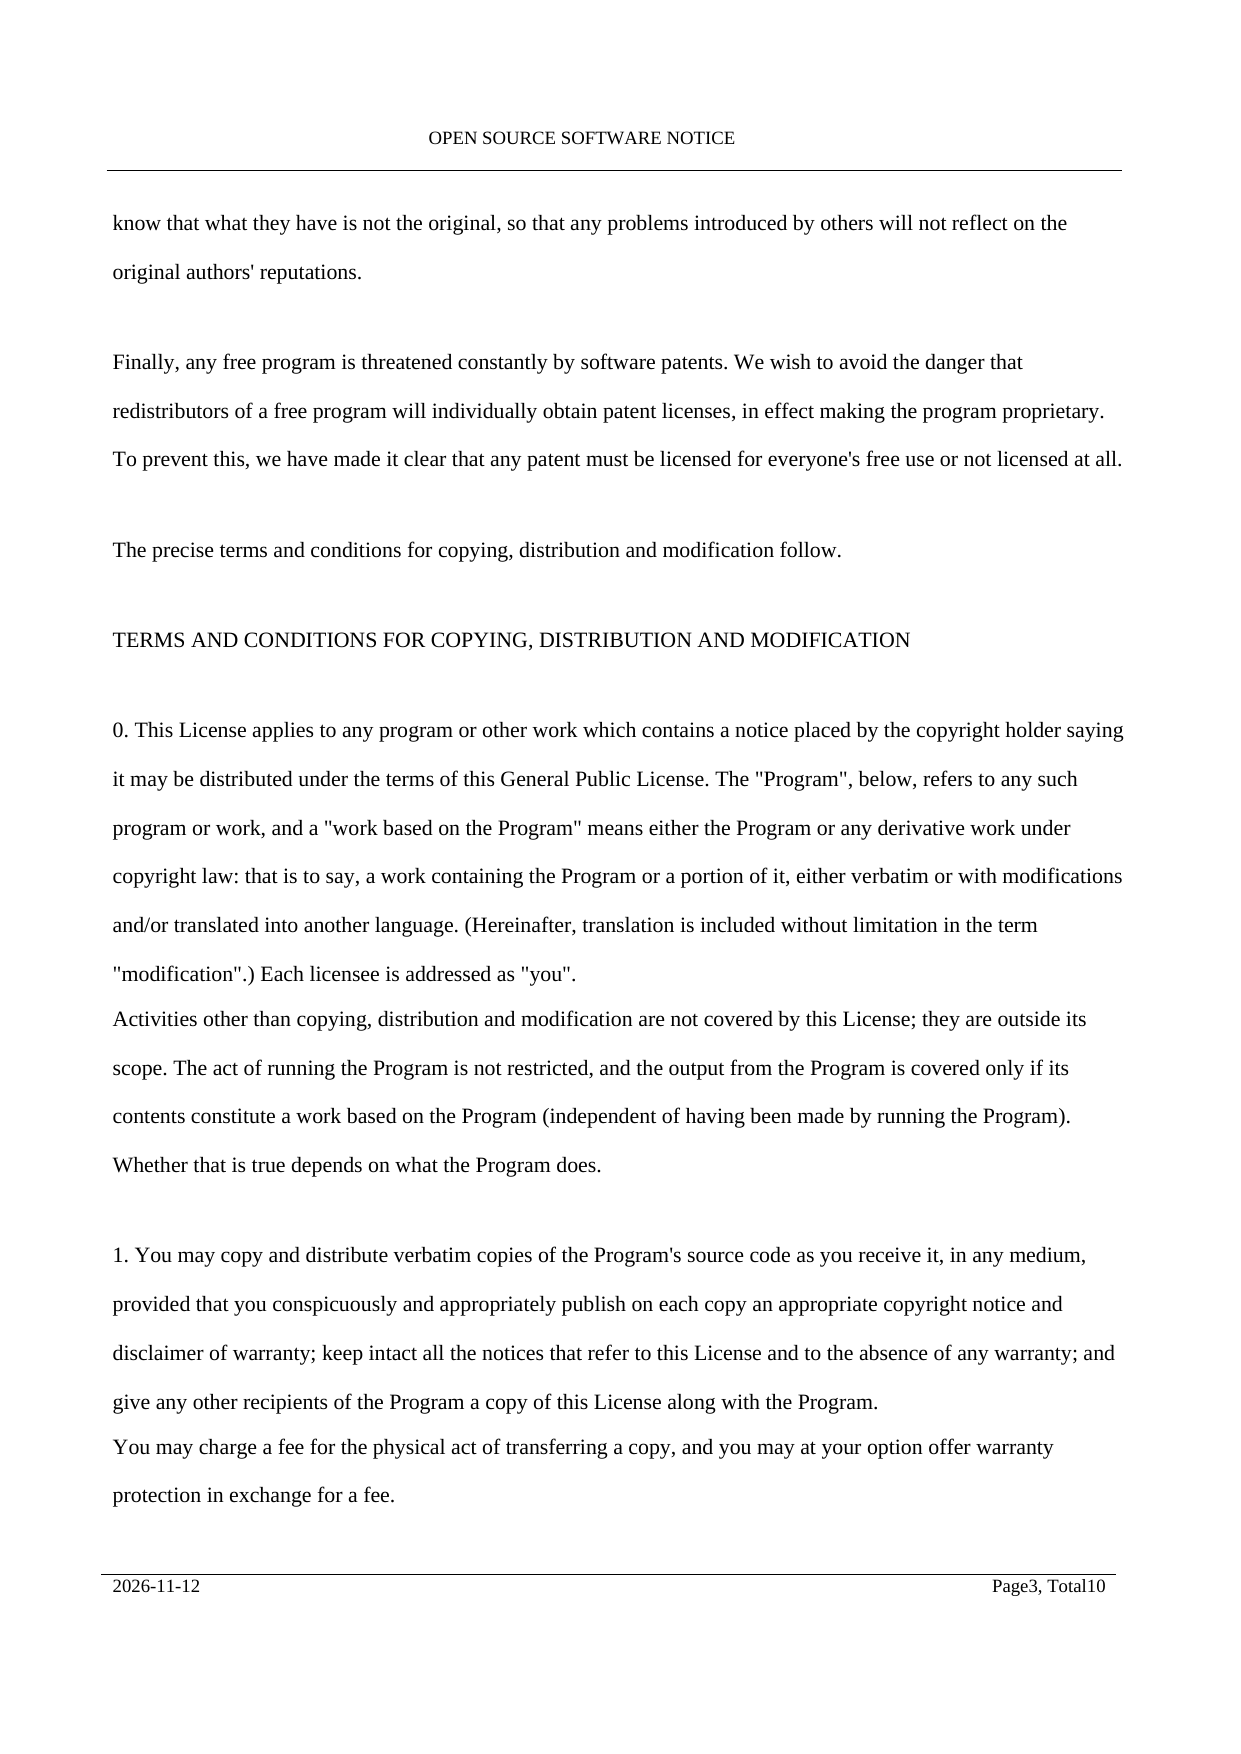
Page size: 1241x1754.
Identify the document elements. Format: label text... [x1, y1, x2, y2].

text The precise terms and conditions for copying, distribution and modification follow. [112, 533, 1128, 566]
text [112, 206, 1128, 288]
text 0. This License applies to any program or other work which contains a notice placed by the copyright holder saying it may be distributed under the terms of this General Public License. The "Program", below, refers to any such program or work, and a "work based on the Program" means either the Program or any derivative work under copyright law: that is to say, a work containing the Program or a portion of it, either verbatim or with modifications and/or translated into another language. (Hereinafter, translation is included without limitation in the term "modification".) Each licensee is addressed as "you". [112, 713, 1128, 990]
text 1. You may copy and distribute verbatim copies of the Program's source code as you receive it, in any medium, provided that you conspicuously and appropriately publish on each copy an appropriate copyright notice and disclaimer of warranty; keep intact all the notices that refer to this License and to the absence of any warranty; and give any other recipients of the Program a copy of this License along with the Program. [112, 1239, 1128, 1417]
text You may charge a fee for the physical act of transferring a copy, and you may at your option offer warranty protection in exchange for a fee. [112, 1430, 1128, 1511]
text TERMS AND CONDITIONS FOR COPYING, DISTRIBUTION AND MODIFICATION [112, 623, 1128, 656]
text Finally, any free program is threatened constantly by software patents. We wish to avoid the danger that redistributors of a free program will individually obtain patent licenses, in effect making the program proprietary. To prevent this, we have made it clear that any patent must be licensed for everyone's free use or not licensed at all. [112, 345, 1128, 475]
text Activities other than copying, distribution and modification are not covered by this License; they are outside its scope. The act of running the Program is not restricted, and the output from the Program is covered only if its contents constitute a work based on the Program (independent of having been made by running the Program). Whether that is true depends on what the Program does. [112, 1002, 1128, 1181]
